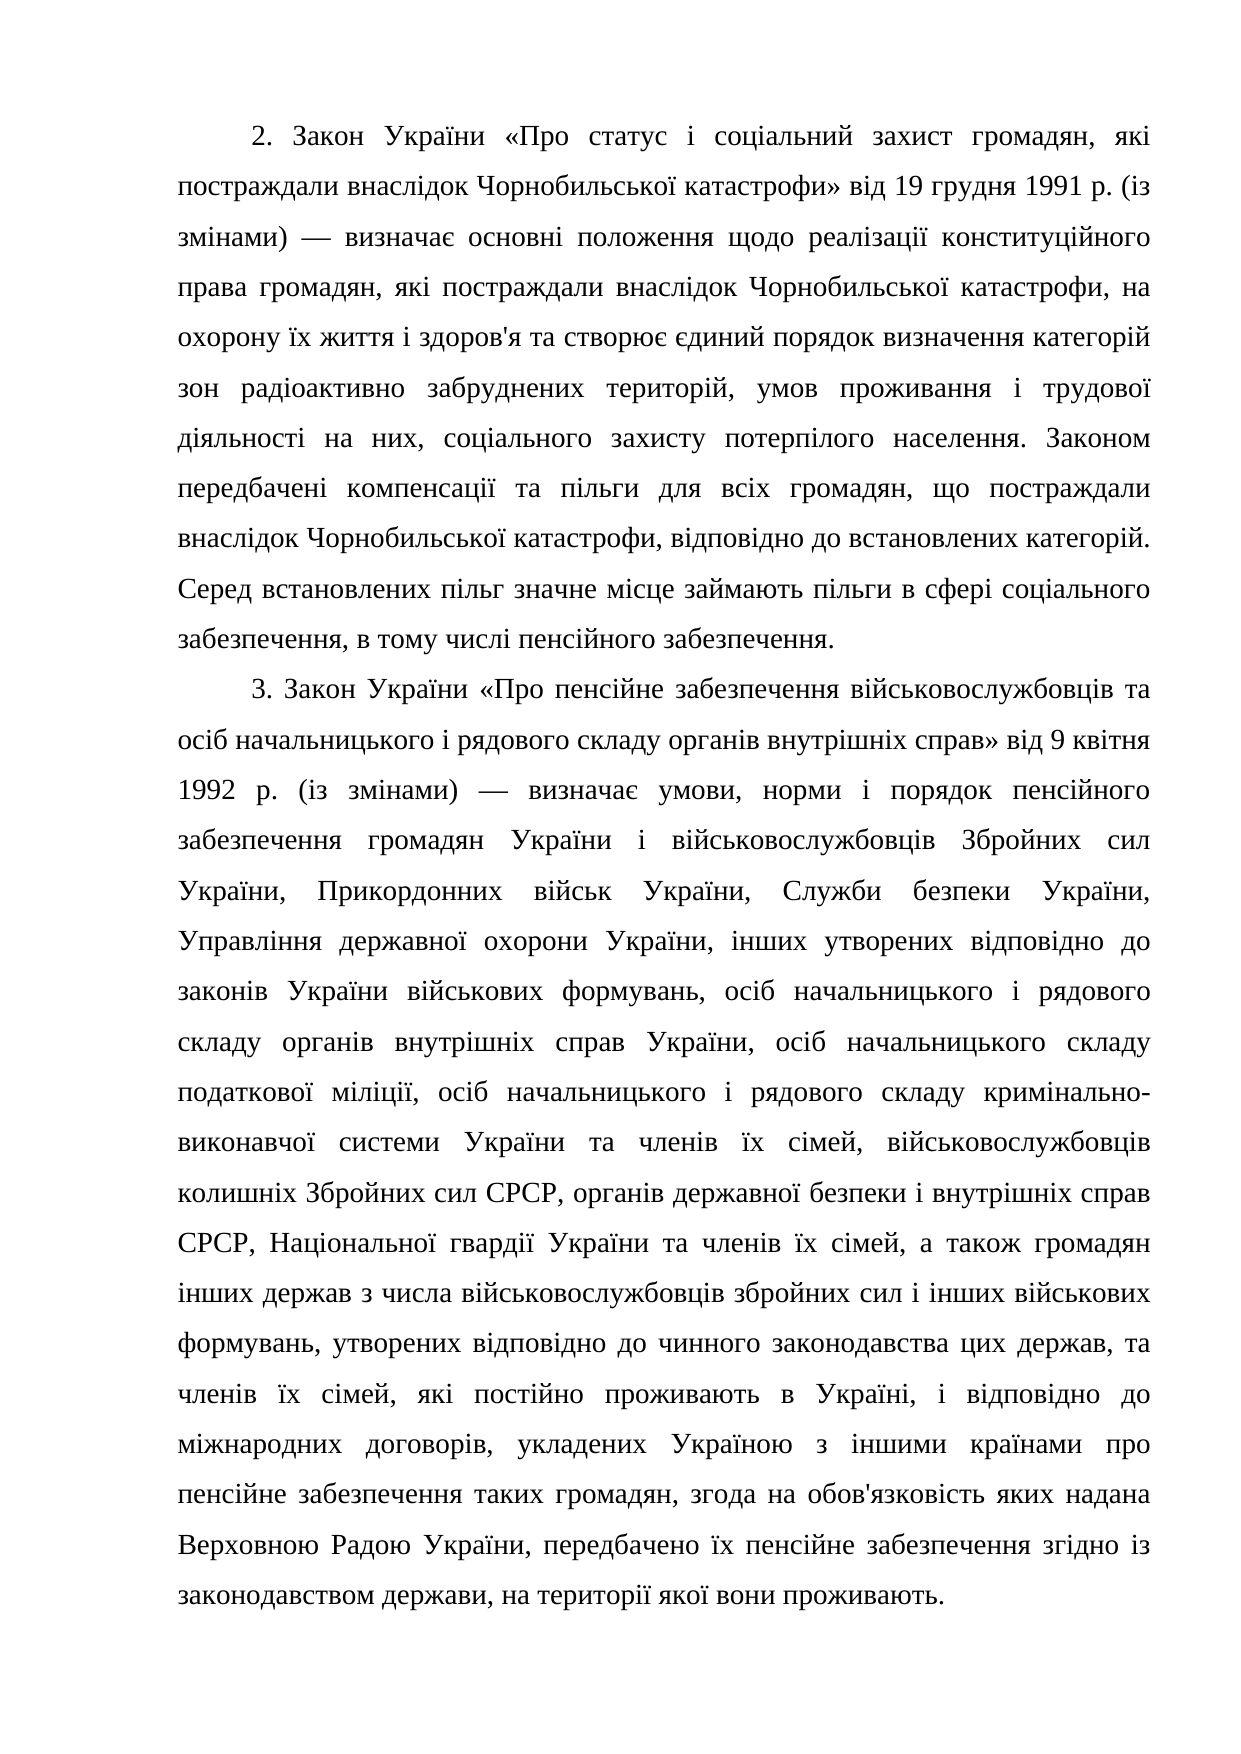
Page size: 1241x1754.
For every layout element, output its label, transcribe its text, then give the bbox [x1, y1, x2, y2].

text 3. Закон України «Про пенсійне забезпечення військовослужбовців та осіб начальницького і рядового складу органів внутрішніх справ» від 9 квітня 1992 р. (із змінами) — визначає умови, норми і порядок пенсійного забезпечення громадян України і військовослужбовців Збройних сил України, Прикордонних військ України, Служби безпеки України, Управління державної охорони України, інших утворених відповідно до законів України військових формувань, осіб начальницького і рядового складу органів внутрішніх справ України, осіб начальницького складу податкової міліції, осіб начальницького і рядового складу кримінально-виконавчої системи України та членів їх сімей, військовослужбовців колишніх Збройних сил СРСР, органів державної безпеки і внутрішніх справ СРСР, Національної гвардії України та членів їх сімей, а також громадян інших держав з числа військовослужбовців збройних сил і інших військових формувань, утворених відповідно до чинного законодавства цих держав, та членів їх сімей, які постійно проживають в Україні, і відповідно до міжнародних договорів, укладених Україною з іншими країнами про пенсійне забезпечення таких громадян, згода на обов'язковість яких надана Верховною Радою України, передбачено їх пенсійне забезпечення згідно із законодавством держави, на території якої вони проживають. [177, 672, 1152, 1611]
text 2. Закон України «Про статус і соціальний захист громадян, які постраждали внаслідок Чорнобильської катастрофи» від 19 грудня 1991 р. (із змінами) — визначає основні положення щодо реалізації конституційного права громадян, які постраждали внаслідок Чорнобильської катастрофи, на охорону їх життя і здоров'я та створює єдиний порядок визначення категорій зон радіоактивно забруднених територій, умов проживання і трудової діяльності на них, соціального захисту потерпілого населення. Законом передбачені компенсації та пільги для всіх громадян, що постраждали внаслідок Чорнобильської катастрофи, відповідно до встановлених категорій. Серед встановлених пільг значне місце займають пільги в сфері соціального забезпечення, в тому числі пенсійного забезпечення. [177, 118, 1152, 655]
